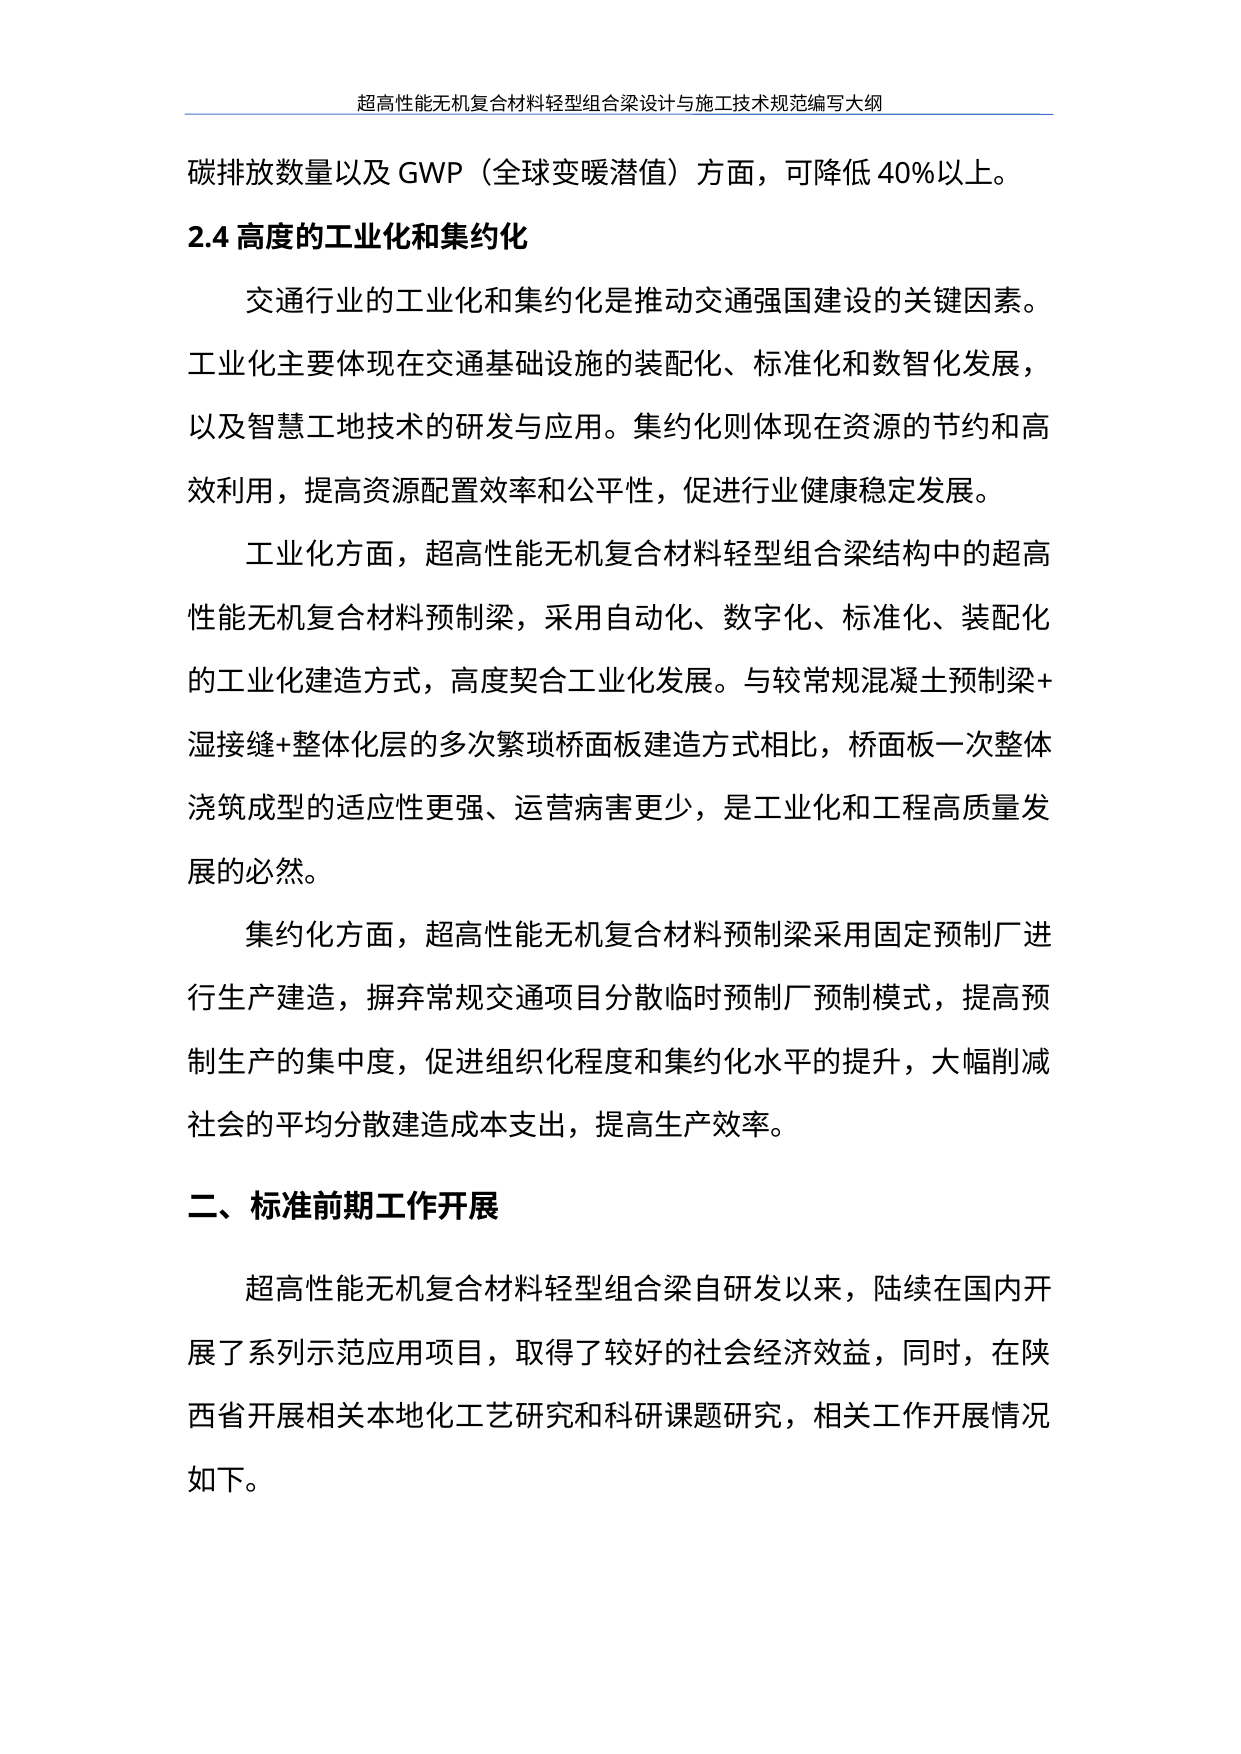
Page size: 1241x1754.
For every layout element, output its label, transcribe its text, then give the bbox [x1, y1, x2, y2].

text 交通行业的工业化和集约化是推动交通强国建设的关键因素。工业化主要体现在交通基础设施的装配化、标准化和数智化发展，以及智慧工地技术的研发与应用。集约化则体现在资源的节约和高效利用，提高资源配置效率和公平性，促进行业健康稳定发展。 [187, 277, 1053, 510]
subtitle 二、标准前期工作开展 [187, 1182, 1053, 1227]
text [187, 150, 1053, 192]
subtitle 2.4 高度的工业化和集约化 [187, 213, 1053, 256]
text 超高性能无机复合材料轻型组合梁自研发以来，陆续在国内开展了系列示范应用项目，取得了较好的社会经济效益，同时，在陕西省开展相关本地化工艺研究和科研课题研究，相关工作开展情况如下。 [187, 1266, 1053, 1498]
text 集约化方面，超高性能无机复合材料预制梁采用固定预制厂进行生产建造，摒弃常规交通项目分散临时预制厂预制模式，提高预制生产的集中度，促进组织化程度和集约化水平的提升，大幅削减社会的平均分散建造成本支出，提高生产效率。 [187, 912, 1053, 1144]
text 工业化方面，超高性能无机复合材料轻型组合梁结构中的超高性能无机复合材料预制梁，采用自动化、数字化、标准化、装配化的工业化建造方式，高度契合工业化发展。与较常规混凝土预制梁+湿接缝+整体化层的多次繁琐桥面板建造方式相比，桥面板一次整体浇筑成型的适应性更强、运营病害更少，是工业化和工程高质量发展的必然。 [187, 531, 1053, 891]
